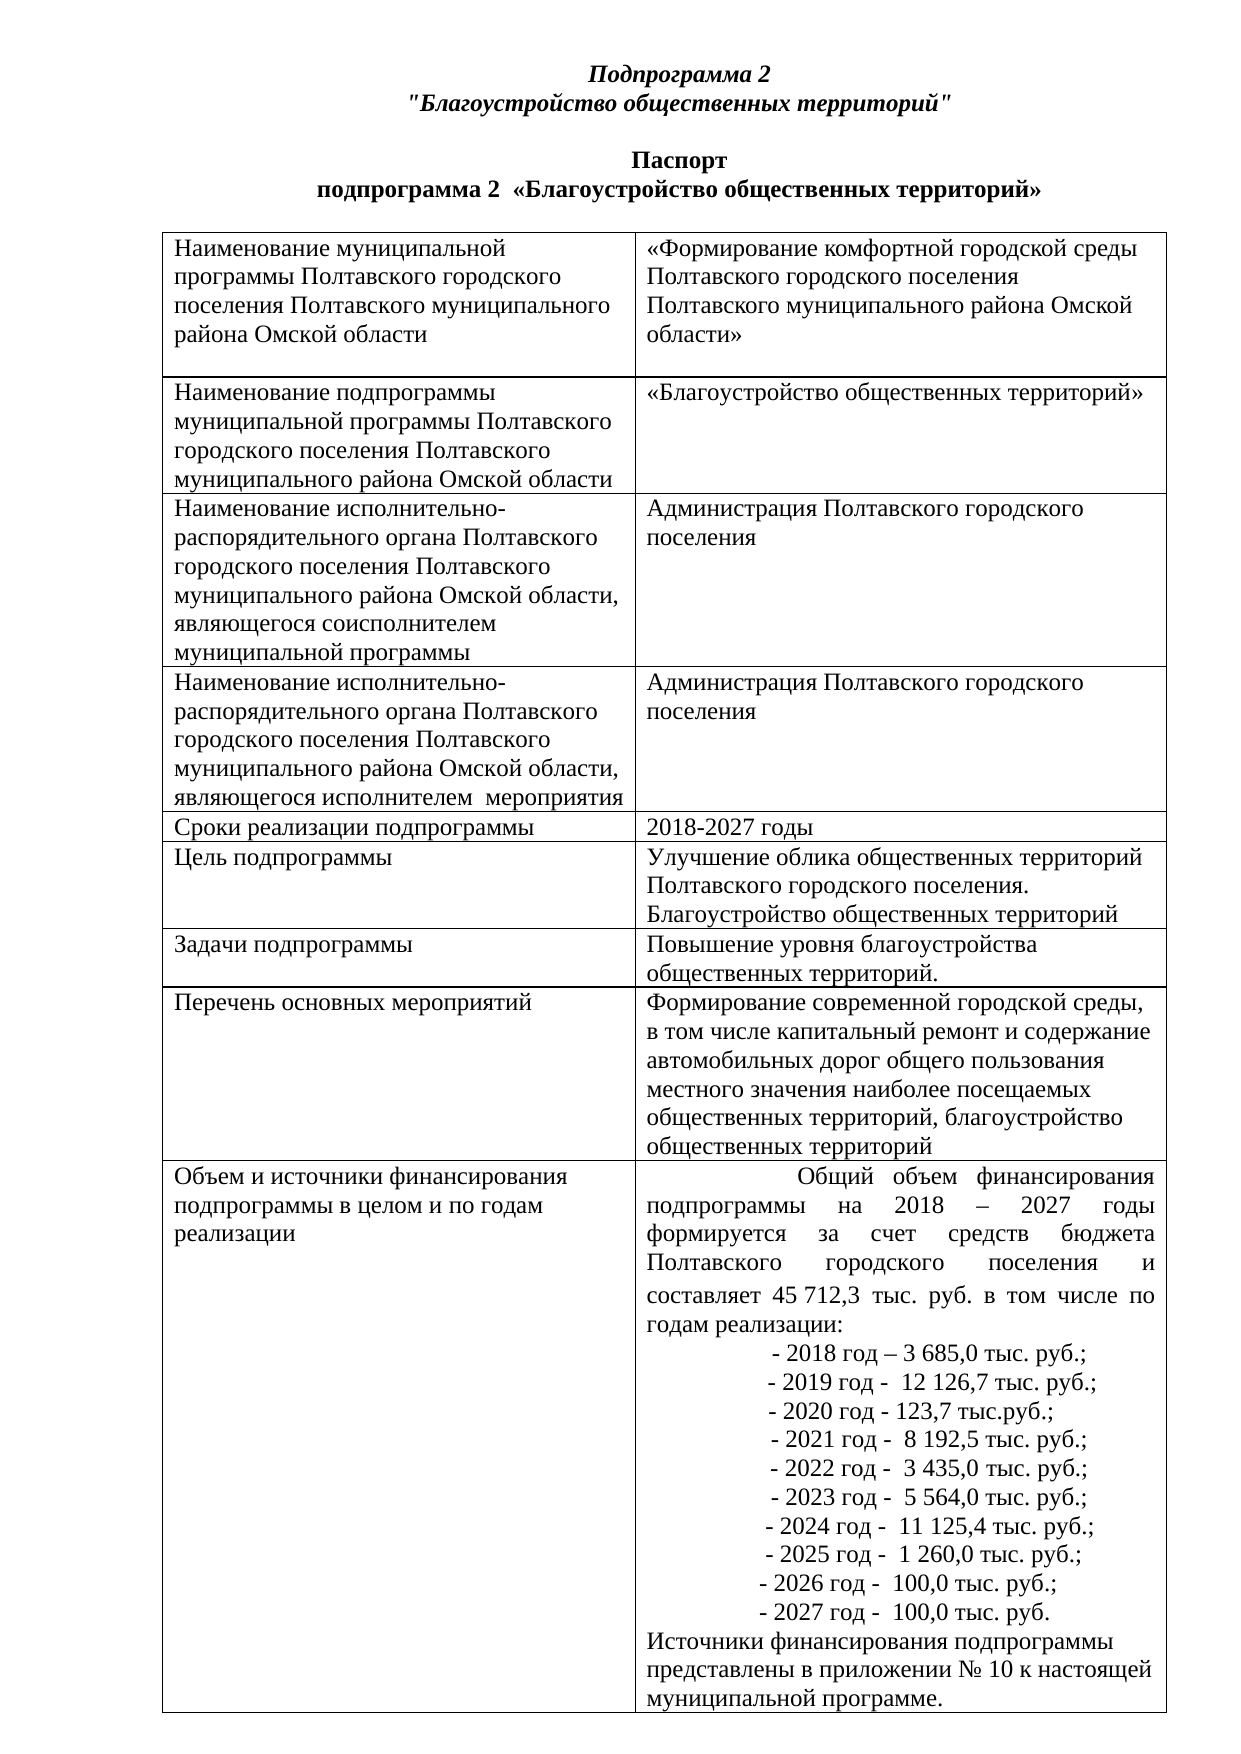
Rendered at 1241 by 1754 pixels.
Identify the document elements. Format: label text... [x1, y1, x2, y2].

table_cell Повышение уровня благоустройства общественных территорий. [636, 929, 1166, 986]
table_cell 2018-2027 годы [636, 812, 1166, 841]
text "Благоустройство общественных территорий" [162, 88, 1196, 117]
table_cell Перечень основных мероприятий [163, 988, 635, 1160]
table_header Наименование муниципальной программы Полтавского городского поселения Полтавского муниципального района Омской области [163, 233, 635, 376]
text Паспорт [162, 145, 1196, 174]
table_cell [163, 1161, 635, 1712]
table_cell Наименование исполнительно- распорядительного органа Полтавского городского поселения Полтавского муниципального района Омской области, являющегося исполнителем мероприятия [163, 667, 635, 811]
table_cell Цель подпрограммы [163, 842, 635, 928]
table_cell Наименование подпрограммы муниципальной программы Полтавского городского поселения Полтавского муниципального района Омской области [163, 378, 635, 492]
table_cell Наименование исполнительно- распорядительного органа Полтавского городского поселения Полтавского муниципального района Омской области, являющегося соисполнителем муниципальной программы [163, 494, 635, 666]
table_cell Администрация Полтавского городского поселения [636, 494, 1166, 666]
text подпрограмма 2 «Благоустройство общественных территорий» [162, 174, 1196, 203]
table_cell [636, 1161, 1166, 1712]
table_header «Формирование комфортной городской среды Полтавского городского поселения Полтавского муниципального района Омской области» [636, 233, 1166, 376]
table_cell Формирование современной городской среды, в том числе капитальный ремонт и содержание автомобильных дорог общего пользования местного значения наиболее посещаемых общественных территорий, благоустройство общественных территорий [636, 988, 1166, 1160]
table_cell Задачи подпрограммы [163, 929, 635, 986]
table_cell «Благоустройство общественных территорий» [636, 378, 1166, 492]
table_cell Улучшение облика общественных территорий Полтавского городского поселения. Благоустройство общественных территорий [636, 842, 1166, 928]
table_cell Сроки реализации подпрограммы [163, 812, 635, 841]
text Подпрограмма 2 [162, 59, 1196, 88]
table_cell Администрация Полтавского городского поселения [636, 667, 1166, 811]
